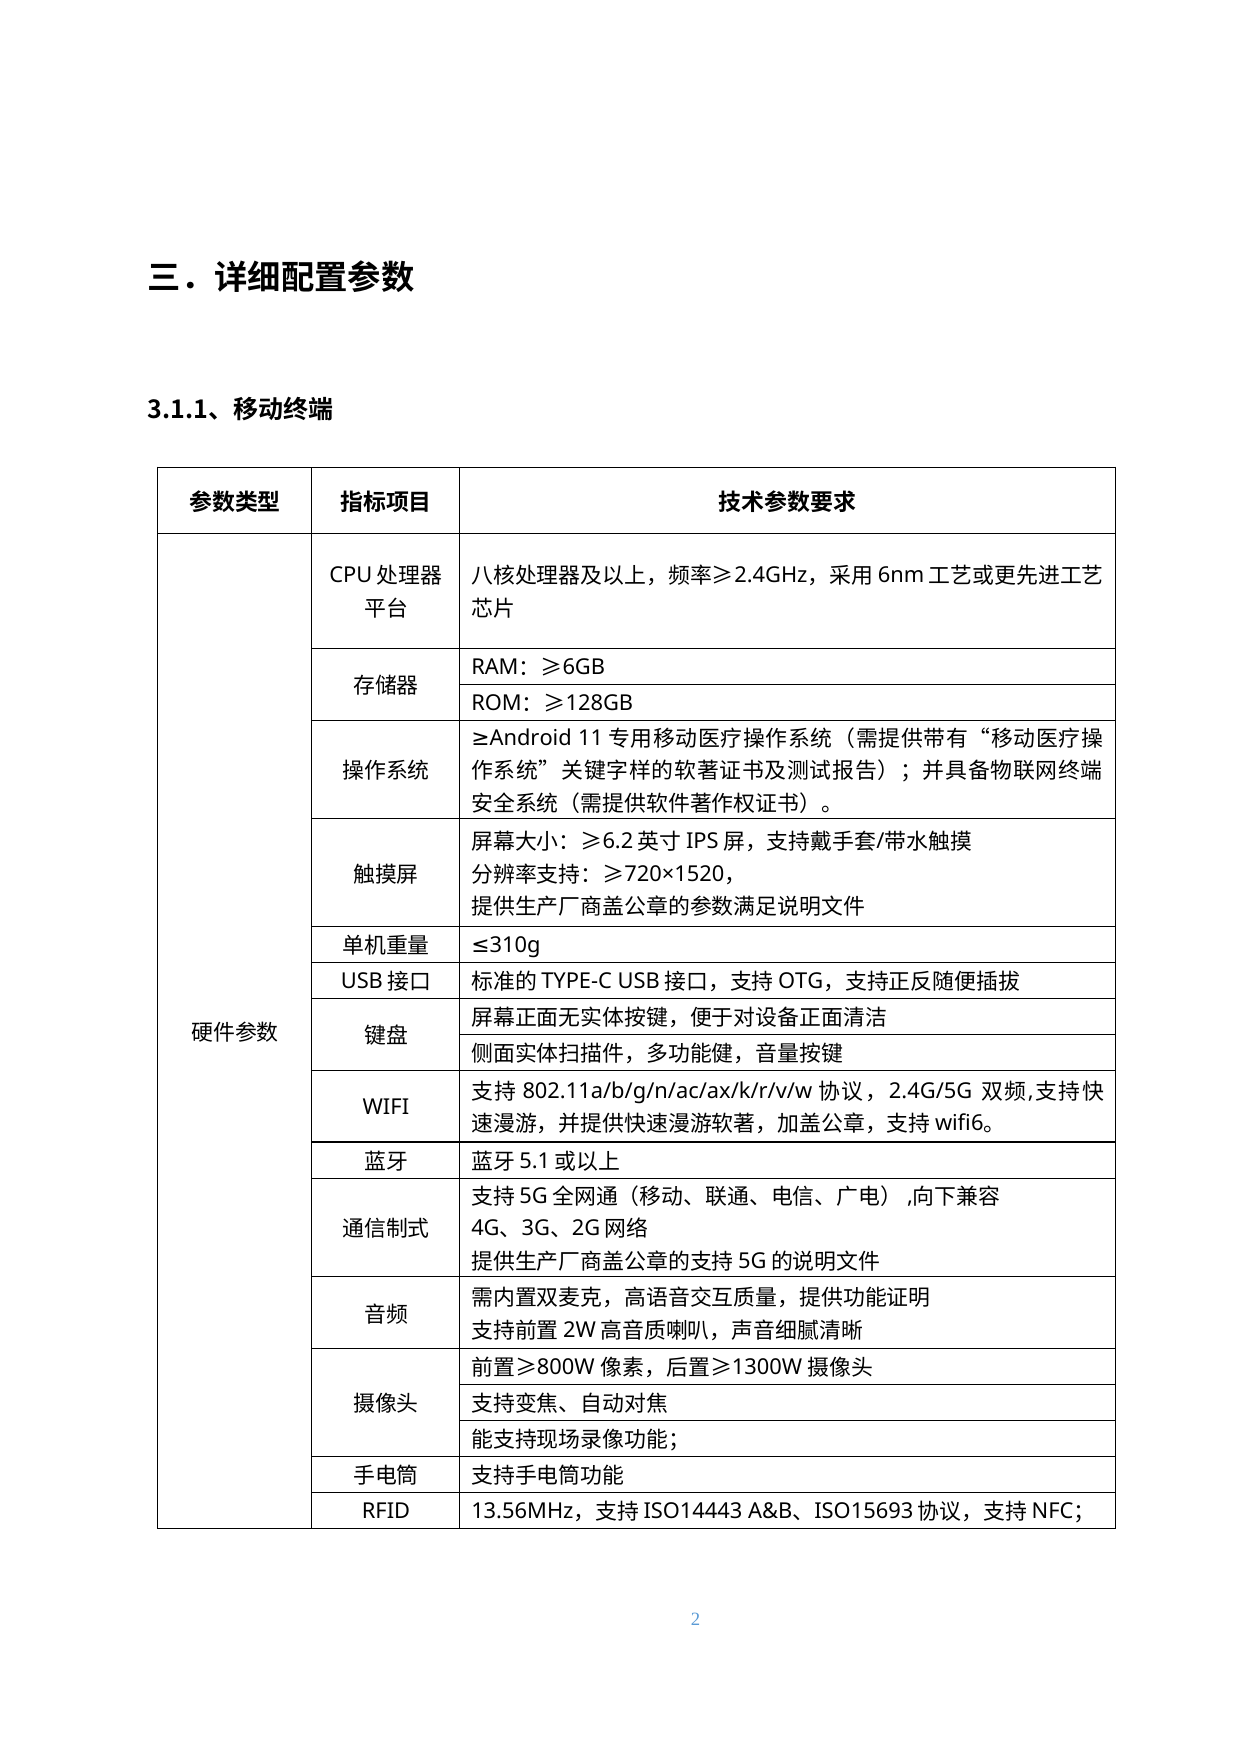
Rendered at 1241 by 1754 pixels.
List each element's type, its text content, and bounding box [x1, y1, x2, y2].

table_cell RFID [312, 1493, 459, 1527]
table_cell 手电筒 [312, 1457, 459, 1492]
table_cell CPU处理器平台 [312, 534, 459, 648]
table_header 参数类型 [158, 468, 311, 533]
table_cell 支持802.11a/b/g/n/ac/ax/k/r/v/w协议，2.4G/5G 双频,支持快速漫游，并提供快速漫游软著，加盖公章，支持wifi6。 [460, 1071, 1115, 1141]
table_cell USB接口 [312, 963, 459, 998]
table_cell ≤310g [460, 927, 1115, 962]
table_cell 支持5G全网通（移动、联通、电信、广电） ,向下兼容4G、3G、2G网络 提供生产厂商盖公章的支持5G的说明文件 [460, 1179, 1115, 1276]
table_cell 支持变焦、自动对焦 [460, 1385, 1115, 1420]
table_cell 前置≥800W 像素，后置≥1300W 摄像头 [460, 1349, 1115, 1384]
table_cell 13.56MHz，支持ISO14443 A&B、ISO15693协议，支持NFC； [460, 1493, 1115, 1527]
table_cell 屏幕正面无实体按键，便于对设备正面清洁 [460, 999, 1115, 1034]
table_cell 音频 [312, 1277, 459, 1348]
table_cell 蓝牙5.1或以上 [460, 1143, 1115, 1177]
table_cell 能支持现场录像功能； [460, 1421, 1115, 1456]
table_cell 蓝牙 [312, 1143, 459, 1177]
table_cell 支持手电筒功能 [460, 1457, 1115, 1492]
subtitle 三．详细配置参数 [148, 242, 1092, 307]
table_cell 标准的TYPE-C USB接口，支持OTG，支持正反随便插拔 [460, 963, 1115, 998]
table_cell ≥Android 11专用移动医疗操作系统（需提供带有“移动医疗操作系统”关键字样的软著证书及测试报告）；并具备物联网终端安全系统（需提供软件著作权证书）。 [460, 721, 1115, 818]
table_cell 单机重量 [312, 927, 459, 962]
table_cell 操作系统 [312, 721, 459, 818]
table_cell 需内置双麦克，高语音交互质量，提供功能证明 支持前置2W高音质喇叭，声音细腻清晰 [460, 1277, 1115, 1348]
table_cell 键盘 [312, 999, 459, 1069]
table_cell 通信制式 [312, 1179, 459, 1276]
table_header 技术参数要求 [460, 468, 1115, 533]
table_cell 存储器 [312, 649, 459, 719]
table_cell 侧面实体扫描件，多功能健，音量按键 [460, 1035, 1115, 1069]
table_cell ROM：≥128GB [460, 685, 1115, 719]
table_header 指标项目 [312, 468, 459, 533]
table_cell 八核处理器及以上，频率≥2.4GHz，采用6nm工艺或更先进工艺芯片 [460, 534, 1115, 648]
table_cell 触摸屏 [312, 819, 459, 926]
table_cell WIFI [312, 1071, 459, 1141]
table_cell 屏幕大小：≥6.2英寸IPS屏，支持戴手套/带水触摸 分辨率支持：≥720×1520， 提供生产厂商盖公章的参数满足说明文件 [460, 819, 1115, 926]
table_cell RAM：≥6GB [460, 649, 1115, 683]
table_cell 硬件参数 [158, 534, 311, 1527]
subtitle 3.1.1、移动终端 [148, 375, 1092, 440]
table_cell 摄像头 [312, 1349, 459, 1456]
